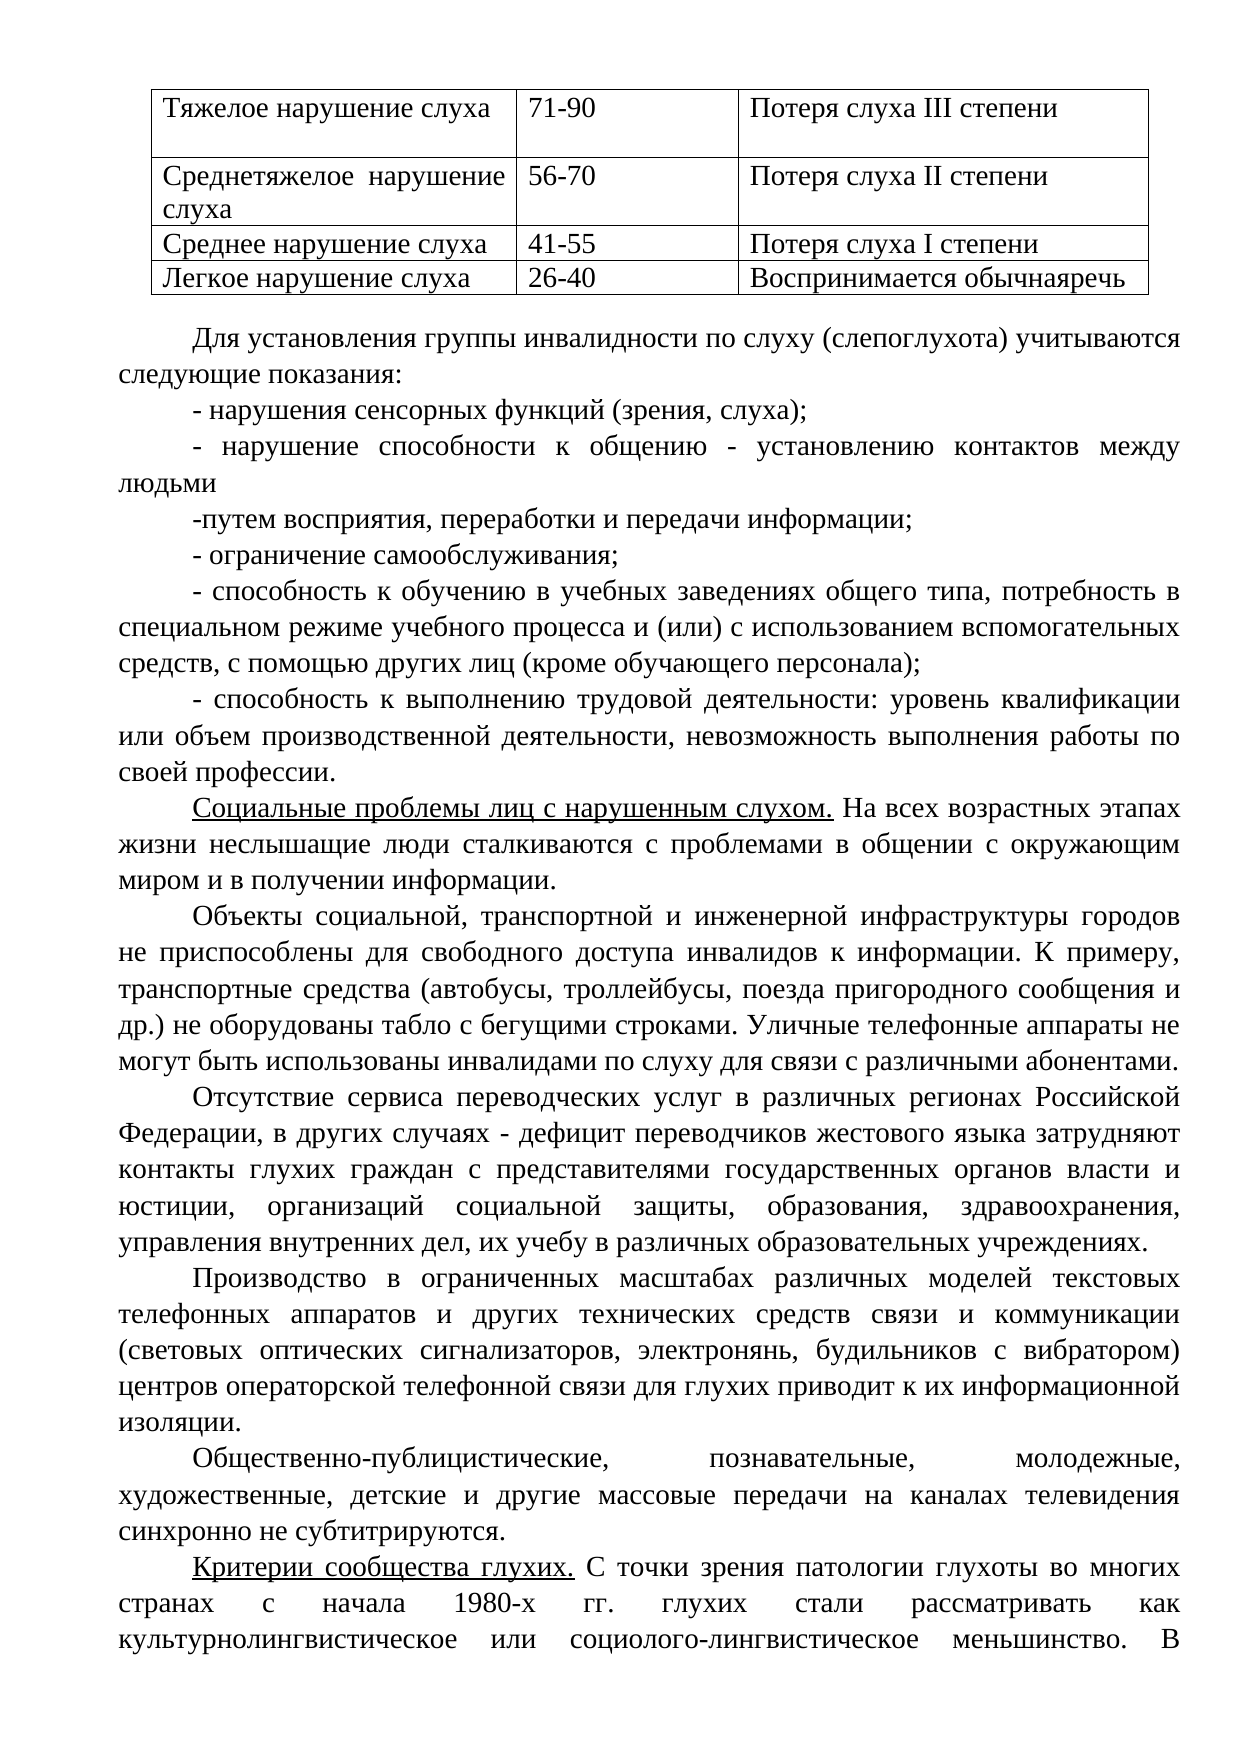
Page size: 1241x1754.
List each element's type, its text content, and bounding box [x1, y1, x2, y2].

table_cell 26-40 [517, 261, 738, 294]
table_cell 71-90 [517, 90, 738, 157]
list Для установления группы инвалидности по слуху (слепоглухота) учитываются следующие показания: [118, 320, 1181, 390]
list Отсутствие сервиса переводческих услуг в различных регионах Российской Федерации, в других случаях - дефицит переводчиков жестового языка затрудняют контакты глухих граждан с представителями государственных органов власти и юстиции, организаций социальной защиты, образования, здравоохранения, управления внутренних дел, их учебу в различных образовательных учреждениях. [118, 1079, 1181, 1257]
table_cell Потеря слуха II степени [739, 158, 1148, 225]
table_cell Воспринимается обычнаяречь [739, 261, 1148, 294]
table_cell Потеря слуха III степени [739, 90, 1148, 157]
list - ограничение самообслуживания; [118, 537, 1181, 571]
table_cell Легкое нарушение слуха [152, 261, 516, 294]
list - нарушение способности к общению - установлению контактов между людьми [118, 428, 1181, 498]
list - способность к обучению в учебных заведениях общего типа, потребность в специальном режиме учебного процесса и (или) с использованием вспомогательных средств, с помощью других лиц (кроме обучающего персонала); [118, 573, 1181, 679]
list Объекты социальной, транспортной и инженерной инфраструктуры городов не приспособлены для свободного доступа инвалидов к информации. К примеру, транспортные средства (автобусы, троллейбусы, поезда пригородного сообщения и др.) не оборудованы табло с бегущими строками. Уличные телефонные аппараты не могут быть использованы инвалидами по слуху для связи с различными абонентами. [118, 898, 1181, 1077]
table_cell 56-70 [517, 158, 738, 225]
list - нарушения сенсорных функций (зрения, слуха); [118, 392, 1181, 426]
table_cell 41-55 [517, 226, 738, 259]
list -путем восприятия, переработки и передачи информации; [118, 501, 1181, 534]
list - способность к выполнению трудовой деятельности: уровень квалификации или объем производственной деятельности, невозможность выполнения работы по своей профессии. [118, 682, 1181, 787]
list Социальные проблемы лиц с нарушенным слухом. На всех возрастных этапах жизни неслышащие люди сталкиваются с проблемами в общении с окружающим миром и в получении информации. [118, 790, 1181, 896]
table_cell Тяжелое нарушение слуха [152, 90, 516, 157]
table_cell Среднее нарушение слуха [152, 226, 516, 259]
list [118, 1549, 1181, 1655]
table_cell Среднетяжелое нарушение слуха [152, 158, 516, 225]
list Производство в ограниченных масштабах различных моделей текстовых телефонных аппаратов и других технических средств связи и коммуникации (световых оптических сигнализаторов, электронянь, будильников с вибратором) центров операторской телефонной связи для глухих приводит к их информационной изоляции. [118, 1260, 1181, 1438]
table_cell Потеря слуха I степени [739, 226, 1148, 259]
list Общественно-публицистические, познавательные, молодежные, художественные, детские и другие массовые передачи на каналах телевидения синхронно не субтитрируются. [118, 1441, 1181, 1546]
